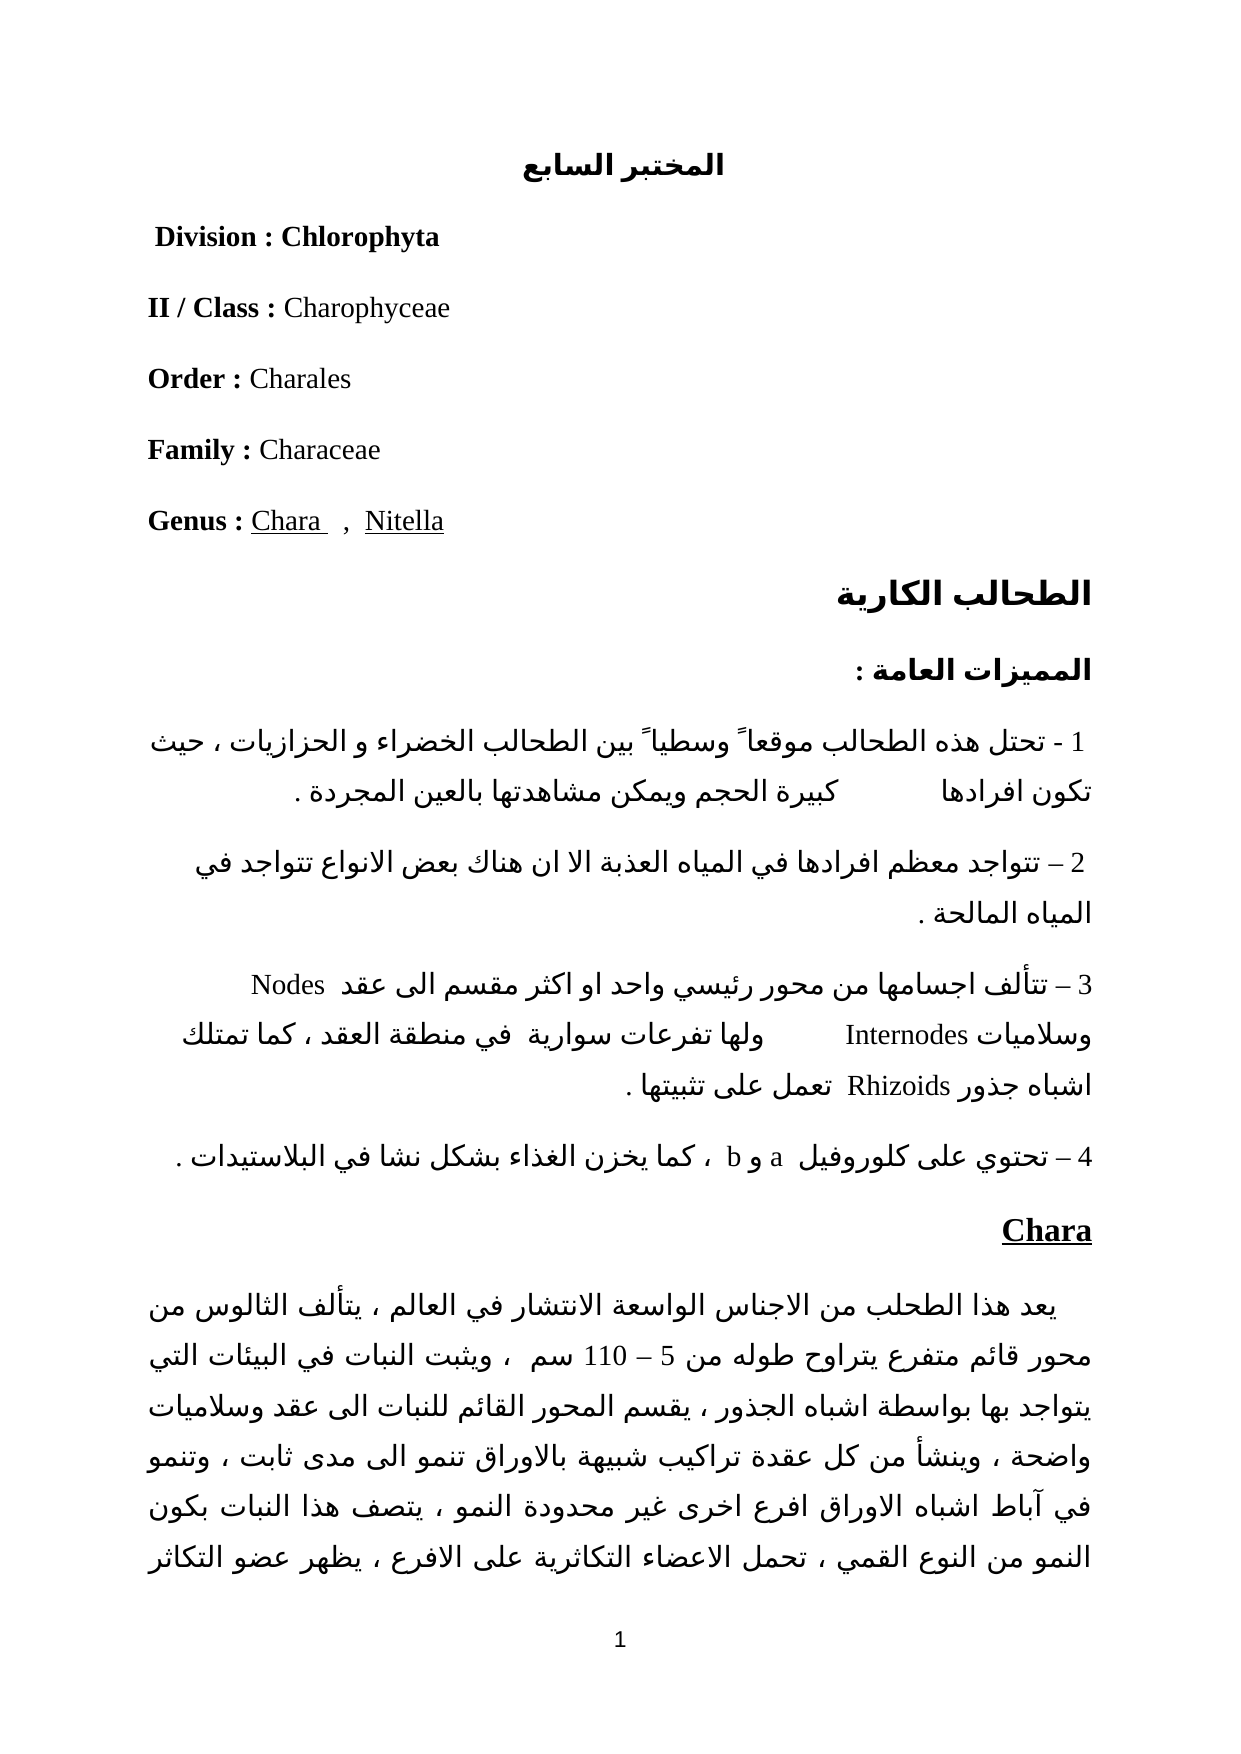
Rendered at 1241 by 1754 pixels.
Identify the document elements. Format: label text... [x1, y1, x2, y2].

text المختبر السابع [148, 148, 1092, 181]
text Chara [148, 1210, 1092, 1248]
text Family : Characeae [148, 432, 1092, 466]
text الطحالب الكارية [148, 574, 1092, 613]
text 1 - تحتل هذه الطحالب موقعا ً وسطيا ً بين الطحالب الخضراء و الحزازيات ، حيث تكون افرادها كبيرة الحجم ويمكن مشاهدتها بالعين المجردة . [148, 724, 1092, 808]
text 4 – تحتوي على كلوروفيل a و b ، كما يخزن الغذاء بشكل نشا في البلاستيدات . [148, 1139, 1092, 1172]
text 2 – تتواجد معظم افرادها في المياه العذبة الا ان هناك بعض الانواع تتواجد في المياه المالحة . [148, 846, 1092, 929]
text 3 – تتألف اجسامها من محور رئيسي واحد او اكثر مقسم الى عقد Nodes وسلاميات Internodes ولها تفرعات سوارية في منطقة العقد ، كما تمتلك اشباه جذور Rhizoids تعمل على تثبيتها . [148, 967, 1092, 1101]
text Order : Charales [148, 361, 1092, 395]
text المميزات العامة : [148, 653, 1092, 686]
text II / Class : Charophyceae [148, 290, 1092, 323]
text Division : Chlorophyta [148, 219, 1092, 252]
text Genus : Chara , Nitella [148, 503, 1092, 537]
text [148, 1288, 1092, 1573]
